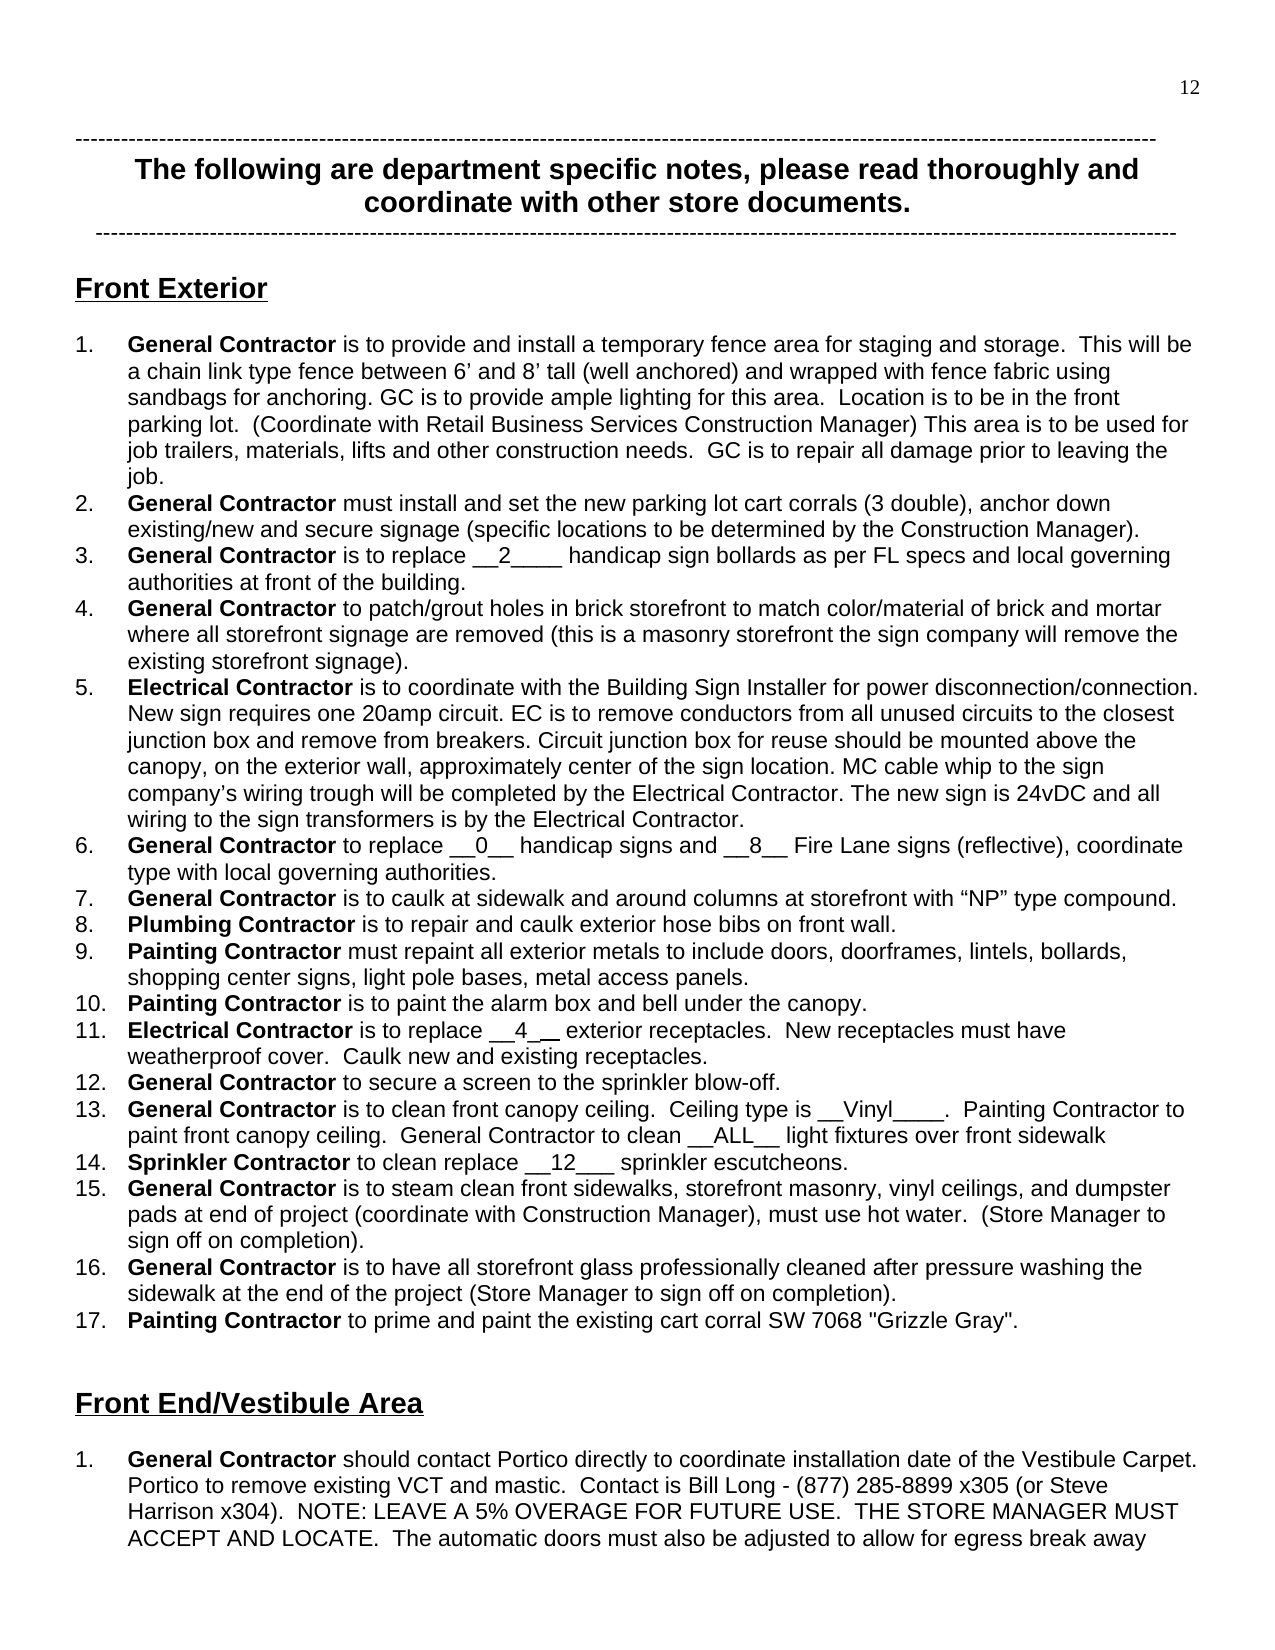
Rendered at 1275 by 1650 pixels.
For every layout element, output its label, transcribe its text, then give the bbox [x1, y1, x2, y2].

list General Contractor must install and set the new parking lot cart corrals (3 double), anchor down existing/new and secure signage (specific locations to be determined by the Construction Manager). [75, 489, 1200, 542]
list Sprinkler Contractor to clean replace __12___ sprinkler escutcheons. [75, 1148, 1200, 1175]
text The following are department specific notes, please read thoroughly and coordinate with other store documents. [75, 152, 1200, 219]
list Electrical Contractor is to replace __4_ exterior receptacles. New receptacles must have weatherproof cover. Caulk new and existing receptacles. [75, 1017, 1200, 1069]
list General Contractor is to have all storefront glass professionally cleaned after pressure washing the sidewalk at the end of the project (Store Manager to sign off on completion). [75, 1254, 1200, 1307]
list General Contractor to secure a screen to the sprinkler blow-off. [75, 1069, 1200, 1096]
text Front End/Vestibule Area [75, 1386, 1200, 1419]
text ---------------------------------------------------------------------------------------------------------------------------------------------- [75, 125, 1200, 152]
list Electrical Contractor is to coordinate with the Building Sign Installer for power disconnection/connection. New sign requires one 20amp circuit. EC is to remove conductors from all unused circuits to the closest junction box and remove from breakers. Circuit junction box for reuse should be mounted above the canopy, on the exterior wall, approximately center of the sign location. MC cable whip to the sign company’s wiring trough will be completed by the Electrical Contractor. The new sign is 24vDC and all wiring to the sign transformers is by the Electrical Contractor. [75, 674, 1200, 832]
list General Contractor is to clean front canopy ceiling. Ceiling type is __Vinyl____. Painting Contractor to paint front canopy ceiling. General Contractor to clean __ALL__ light fixtures over front sidewalk [75, 1096, 1200, 1148]
list General Contractor is to steam clean front sidewalks, storefront masonry, vinyl ceilings, and dumpster pads at end of project (coordinate with Construction Manager), must use hot water. (Store Manager to sign off on completion). [75, 1175, 1200, 1254]
list General Contractor to patch/grout holes in brick storefront to match color/material of brick and mortar where all storefront signage are removed (this is a masonry storefront the sign company will remove the existing storefront signage). [75, 595, 1200, 674]
list General Contractor to replace __0__ handicap signs and __8__ Fire Lane signs (reflective), coordinate type with local governing authorities. [75, 832, 1200, 885]
list General Contractor is to replace __2____ handicap sign bollards as per FL specs and local governing authorities at front of the building. [75, 542, 1200, 595]
list General Contractor is to caulk at sidewalk and around columns at storefront with “NP” type compound. [75, 885, 1200, 911]
list General Contractor is to provide and install a temporary fence area for staging and storage. This will be a chain link type fence between 6’ and 8’ tall (well anchored) and wrapped with fence fabric using sandbags for anchoring. GC is to provide ample lighting for this area. Location is to be in the front parking lot. (Coordinate with Retail Business Services Construction Manager) This area is to be used for job trailers, materials, lifts and other construction needs. GC is to repair all damage prior to leaving the job. [75, 331, 1200, 489]
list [75, 1446, 1200, 1551]
text Front Exterior [75, 272, 1200, 305]
list Painting Contractor to prime and paint the existing cart corral SW 7068 "Grizzle Gray". [75, 1307, 1200, 1333]
list Plumbing Contractor is to repair and caulk exterior hose bibs on front wall. [75, 911, 1200, 938]
list Painting Contractor is to paint the alarm box and bell under the canopy. [75, 990, 1200, 1017]
text ---------------------------------------------------------------------------------------------------------------------------------------------- [75, 219, 1200, 245]
list Painting Contractor must repaint all exterior metals to include doors, doorframes, lintels, bollards, shopping center signs, light pole bases, metal access panels. [75, 938, 1200, 990]
